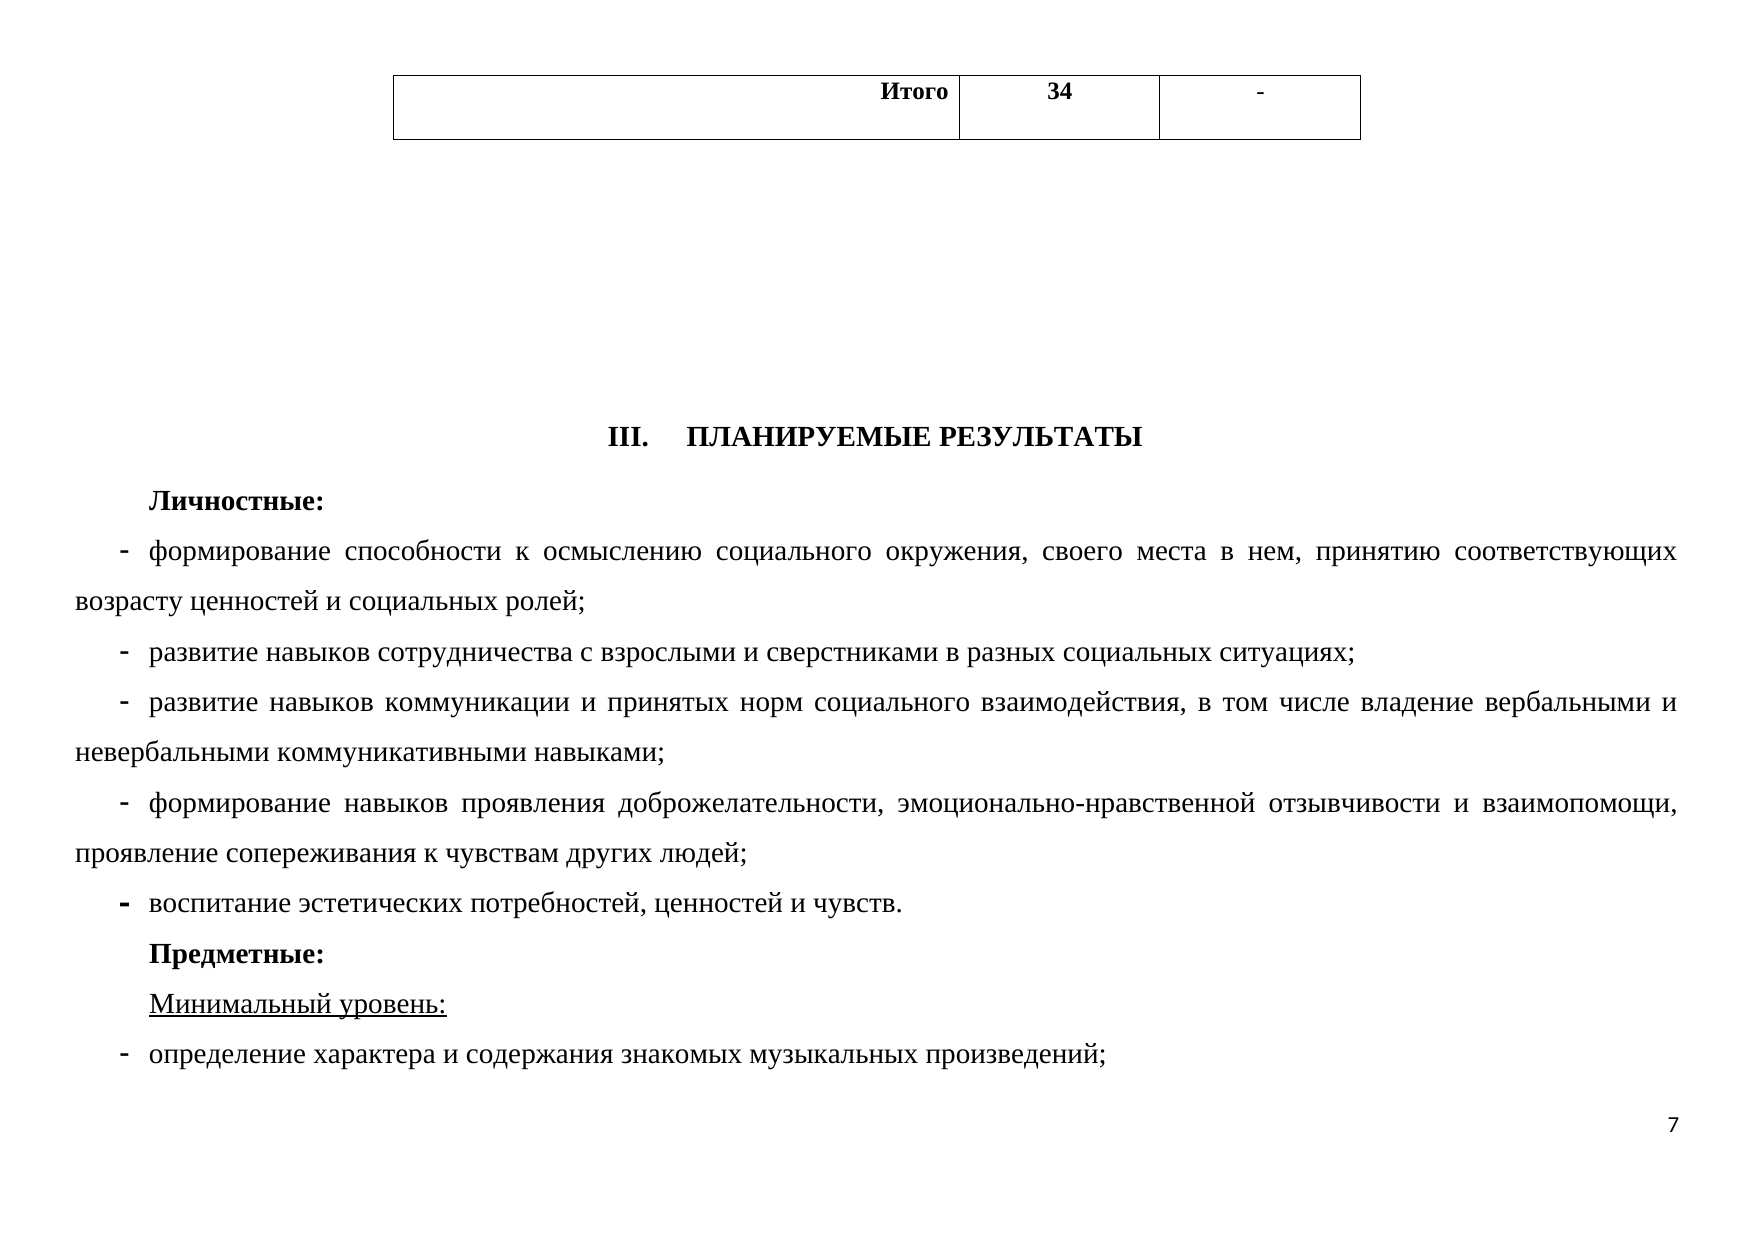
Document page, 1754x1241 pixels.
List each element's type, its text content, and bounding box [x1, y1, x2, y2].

text Личностные: [75, 483, 1679, 516]
table_cell - [1160, 76, 1360, 139]
table_cell 34 [960, 76, 1159, 139]
list развитие навыков коммуникации и принятых норм социального взаимодействия, в том числе владение вербальными и невербальными коммуникативными навыками; [75, 684, 1679, 768]
list формирование способности к осмыслению социального окружения, своего места в нем, принятию соответствующих возрасту ценностей и социальных ролей; [75, 533, 1679, 617]
list формирование навыков проявления доброжелательности, эмоционально-нравственной отзывчивости и взаимопомощи, проявление сопереживания к чувствам других людей; [75, 785, 1679, 869]
table_cell Итого [394, 76, 959, 139]
text Предметные: [75, 936, 1679, 969]
list развитие навыков сотрудничества с взрослыми и сверстниками в разных социальных ситуациях; [75, 634, 1679, 667]
text Минимальный уровень: [75, 986, 1679, 1020]
list определение характера и содержания знакомых музыкальных произведений; [75, 1037, 1679, 1070]
subtitle ПЛАНИРУЕМЫЕ РЕЗУЛЬТАТЫ [112, 419, 1679, 453]
list воспитание эстетических потребностей, ценностей и чувств. [75, 886, 1679, 919]
